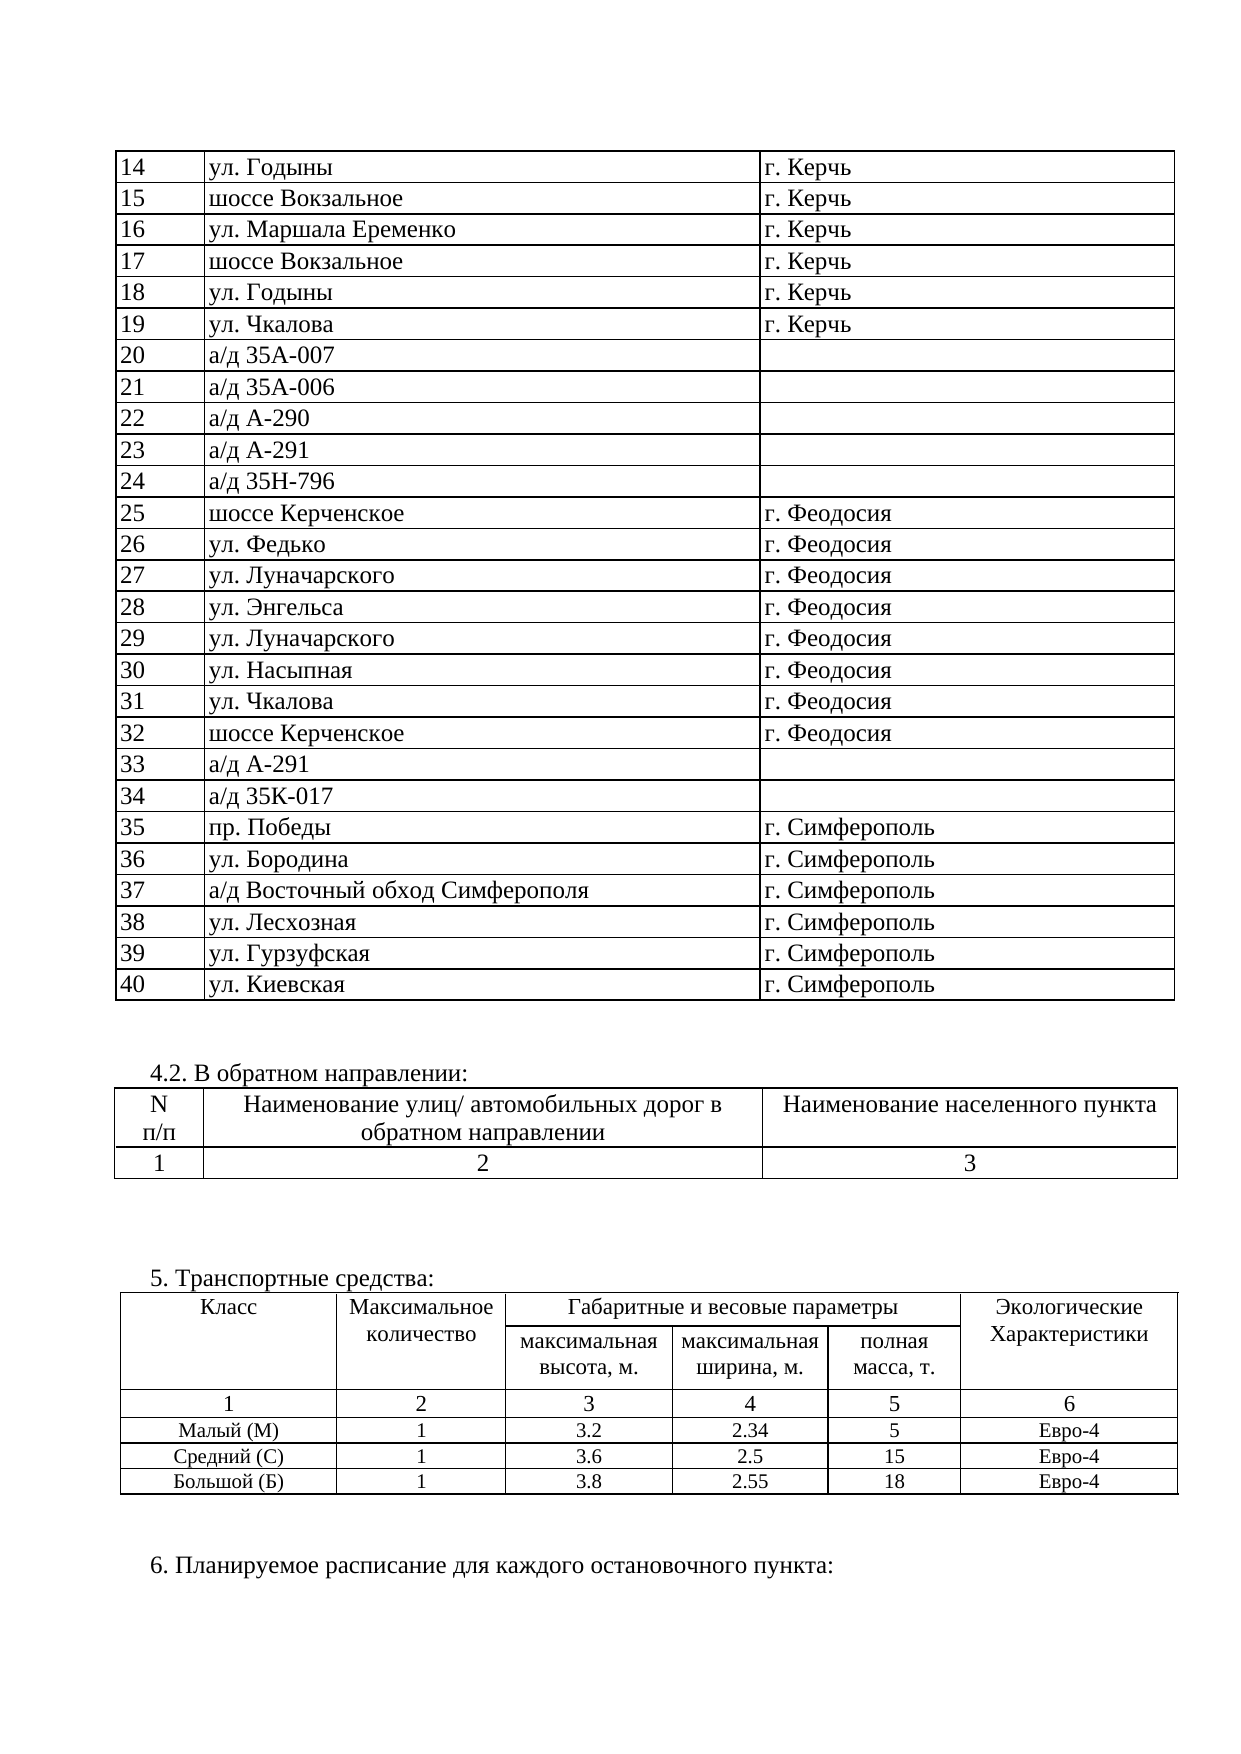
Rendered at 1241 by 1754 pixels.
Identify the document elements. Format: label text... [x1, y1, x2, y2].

table_cell 30 [117, 655, 204, 685]
table_cell 3.2 [506, 1418, 672, 1442]
table_header Экологические Характеристики [961, 1293, 1177, 1388]
table_cell 33 [117, 749, 204, 779]
table_cell 17 [117, 246, 204, 276]
table_cell ул. Насыпная [205, 655, 759, 685]
table_cell 3.6 [506, 1444, 672, 1468]
table_cell г. Феодосия [761, 686, 1174, 716]
table_cell 1 [121, 1390, 336, 1416]
table_cell ул. Чкалова [205, 686, 759, 716]
table_cell [761, 403, 1174, 433]
table_cell г. Феодосия [761, 592, 1174, 622]
table_cell 24 [117, 466, 204, 496]
table_cell [761, 372, 1174, 402]
table_header Наименование населенного пункта [763, 1089, 1177, 1146]
table_cell 1 [337, 1418, 505, 1442]
table_cell 4 [673, 1390, 827, 1416]
table_cell г. Феодосия [761, 623, 1174, 653]
table_cell 40 [117, 970, 204, 999]
table_cell г. Симферополь [761, 875, 1174, 905]
table_cell ул. Бородина [205, 844, 759, 873]
table_cell максимальная высота, м. [506, 1327, 672, 1388]
table_cell ул. Лесхозная [205, 907, 759, 936]
table_cell 3 [506, 1390, 672, 1416]
table_cell 38 [117, 907, 204, 936]
table_cell 20 [117, 340, 204, 370]
table_cell Средний (С) [121, 1444, 336, 1468]
table_header Габаритные и весовые параметры [506, 1293, 960, 1325]
table_cell Евро-4 [961, 1444, 1177, 1468]
table_cell г. Феодосия [761, 498, 1174, 527]
table_cell 36 [117, 844, 204, 873]
table_cell Малый (М) [121, 1418, 336, 1442]
table_cell ул. Киевская [205, 970, 759, 999]
table_cell ул. Федько [205, 529, 759, 559]
table_cell 6 [961, 1390, 1177, 1416]
text 6. Планируемое расписание для каждого остановочного пункта: [150, 1550, 1090, 1579]
table_cell 1 [337, 1469, 505, 1493]
table_cell 3 [763, 1146, 1177, 1178]
table_cell 3.8 [506, 1469, 672, 1493]
table_cell 19 [117, 309, 204, 339]
table_cell г. Феодосия [761, 718, 1174, 748]
table_header N п/п [115, 1089, 203, 1146]
table_header Наименование улиц/ автомобильных дорог в обратном направлении [204, 1089, 762, 1146]
table_cell г. Симферополь [761, 938, 1174, 968]
table_cell [761, 749, 1174, 779]
table_cell а/д 35Н-796 [205, 466, 759, 496]
table_cell Евро-4 [961, 1469, 1177, 1493]
text 5. Транспортные средства: [150, 1263, 1090, 1292]
table_cell 35 [117, 812, 204, 842]
table_cell 37 [117, 875, 204, 905]
table_cell 28 [117, 592, 204, 622]
table_cell ул. Гурзуфская [205, 938, 759, 968]
table_cell ул. Луначарского [205, 561, 759, 590]
table_cell 18 [829, 1469, 960, 1493]
table_cell а/д Восточный обход Симферополя [205, 875, 759, 905]
table_cell 2.5 [673, 1444, 827, 1468]
table_cell 5 [829, 1390, 960, 1416]
table_cell шоссе Вокзальное [205, 183, 759, 213]
table_cell 29 [117, 623, 204, 653]
table_cell г. Керчь [761, 246, 1174, 276]
table_cell 31 [117, 686, 204, 716]
table_cell 15 [829, 1444, 960, 1468]
table_cell г. Керчь [761, 152, 1174, 181]
table_cell а/д А-291 [205, 749, 759, 779]
table_cell г. Феодосия [761, 655, 1174, 685]
table_cell шоссе Керченское [205, 498, 759, 527]
table_cell Большой (Б) [121, 1469, 336, 1493]
table_header Класс [121, 1293, 336, 1388]
table_cell г. Феодосия [761, 561, 1174, 590]
table_cell 22 [117, 403, 204, 433]
table_cell 25 [117, 498, 204, 527]
table_cell 34 [117, 781, 204, 811]
table_cell 32 [117, 718, 204, 748]
table_cell ул. Годыны [205, 277, 759, 307]
table_cell г. Симферополь [761, 907, 1174, 936]
table_cell 2 [204, 1148, 762, 1178]
table_cell 1 [337, 1444, 505, 1468]
table_cell 14 [117, 152, 204, 181]
table_cell 18 [117, 277, 204, 307]
table_cell г. Феодосия [761, 529, 1174, 559]
table_header Максимальное количество [337, 1293, 505, 1388]
table_cell ул. Маршала Еременко [205, 215, 759, 244]
table_cell а/д 35А-006 [205, 372, 759, 402]
table_cell г. Симферополь [761, 812, 1174, 842]
table_cell [761, 466, 1174, 496]
table_cell г. Керчь [761, 309, 1174, 339]
table_cell 15 [117, 183, 204, 213]
table_cell а/д А-290 [205, 403, 759, 433]
table_cell [761, 781, 1174, 811]
table_cell 21 [117, 372, 204, 402]
table_cell а/д 35А-007 [205, 340, 759, 370]
table_cell 39 [117, 938, 204, 968]
table_cell ул. Луначарского [205, 623, 759, 653]
table_cell 16 [117, 215, 204, 244]
table_cell ул. Чкалова [205, 309, 759, 339]
text 4.2. В обратном направлении: [150, 1058, 1090, 1087]
table_cell г. Симферополь [761, 844, 1174, 873]
table_cell а/д А-291 [205, 435, 759, 464]
table_cell полная масса, т. [829, 1327, 960, 1388]
table_cell 1 [115, 1147, 203, 1178]
table_cell ул. Годыны [205, 152, 759, 181]
table_cell шоссе Керченское [205, 718, 759, 748]
table_cell 2 [337, 1390, 505, 1416]
table_cell 23 [117, 435, 204, 464]
table_cell г. Керчь [761, 277, 1174, 307]
table_cell 2.34 [673, 1418, 827, 1442]
table_cell Евро-4 [961, 1418, 1177, 1442]
table_cell г. Керчь [761, 215, 1174, 244]
table_cell [761, 435, 1174, 464]
table_cell пр. Победы [205, 812, 759, 842]
table_cell шоссе Вокзальное [205, 246, 759, 276]
table_cell ул. Энгельса [205, 592, 759, 622]
table_cell 26 [117, 529, 204, 559]
table_cell 27 [117, 561, 204, 590]
table_cell 2.55 [673, 1469, 827, 1493]
table_cell г. Симферополь [761, 970, 1174, 999]
table_cell максимальная ширина, м. [673, 1327, 827, 1388]
table_cell г. Керчь [761, 183, 1174, 213]
table_cell а/д 35К-017 [205, 781, 759, 811]
table_cell [761, 340, 1174, 370]
table_cell 5 [829, 1418, 960, 1442]
